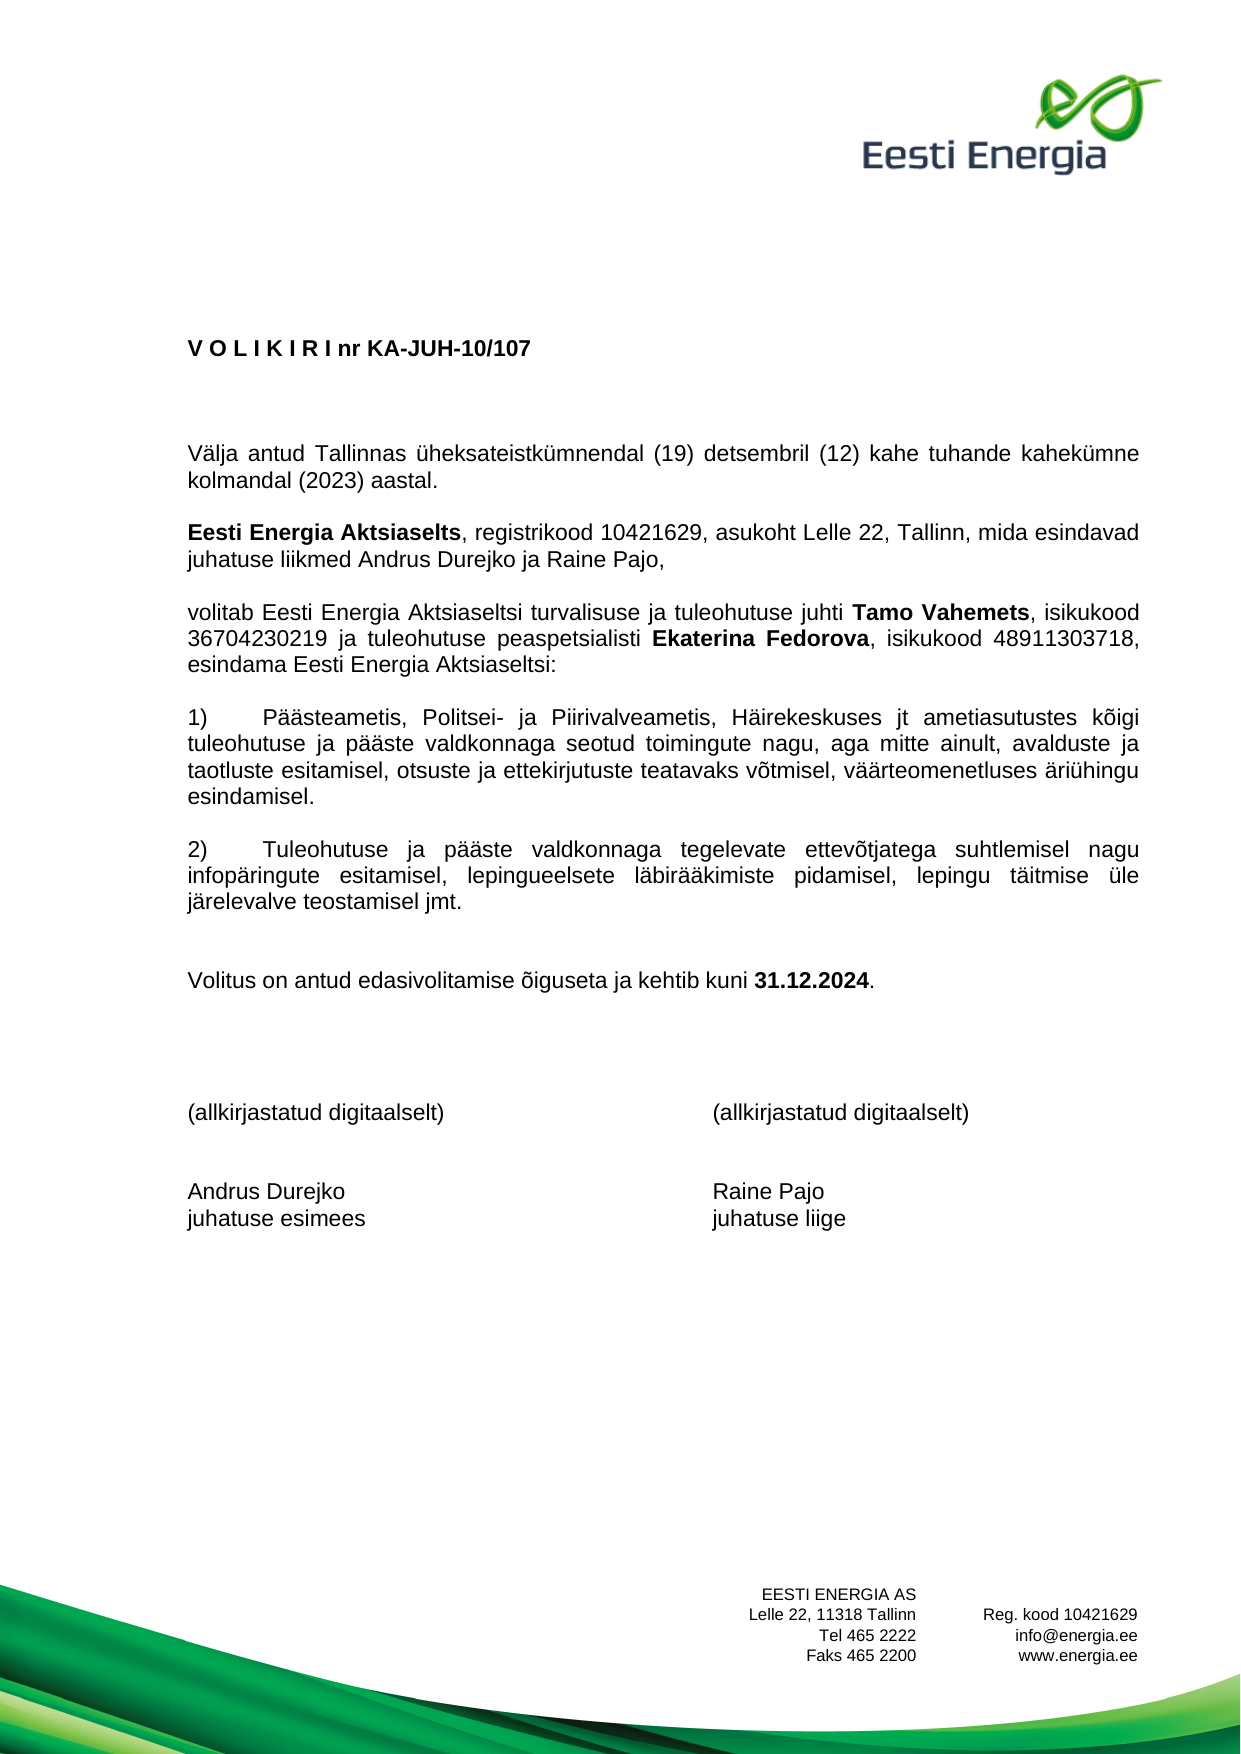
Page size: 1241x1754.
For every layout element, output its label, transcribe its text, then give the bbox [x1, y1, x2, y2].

text V O L I K I R I nr KA-JUH-10/107 [187, 335, 1140, 361]
text volitab Eesti Energia Aktsiaseltsi turvalisuse ja tuleohutuse juhti Tamo Vahemets, isikukood 36704230219 ja tuleohutuse peaspetsialisti Ekaterina Fedorova, isikukood 48911303718, esindama Eesti Energia Aktsiaseltsi: [187, 598, 1140, 677]
text Andrus Durejko Raine Pajo [187, 1178, 1140, 1204]
text (allkirjastatud digitaalselt) (allkirjastatud digitaalselt) [187, 1099, 1140, 1152]
text Välja antud Tallinnas üheksateistkümnendal (19) detsembril (12) kahe tuhande kahekümne kolmandal (2023) aastal. [187, 440, 1140, 493]
text 1) Päästeametis, Politsei- ja Piirivalveametis, Häirekeskuses jt ametiasutustes kõigi tuleohutuse ja pääste valdkonnaga seotud toimingute nagu, aga mitte ainult, avalduste ja taotluste esitamisel, otsuste ja ettekirjutuste teatavaks võtmisel, väärteomenetluses äriühingu esindamisel. [187, 704, 1140, 809]
picture [858, 71, 1169, 179]
text Eesti Energia Aktsiaselts, registrikood 10421629, asukoht Lelle 22, Tallinn, mida esindavad juhatuse liikmed Andrus Durejko ja Raine Pajo, [187, 519, 1140, 572]
picture [0, 1584, 1241, 1754]
text Volitus on antud edasivolitamise õiguseta ja kehtib kuni 31.12.2024. [187, 967, 1140, 994]
text juhatuse esimees juhatuse liige [187, 1204, 1140, 1231]
text 2) Tuleohutuse ja pääste valdkonnaga tegelevate ettevõtjatega suhtlemisel nagu infopäringute esitamisel, lepingueelsete läbirääkimiste pidamisel, lepingu täitmise üle järelevalve teostamisel jmt. [187, 836, 1140, 915]
